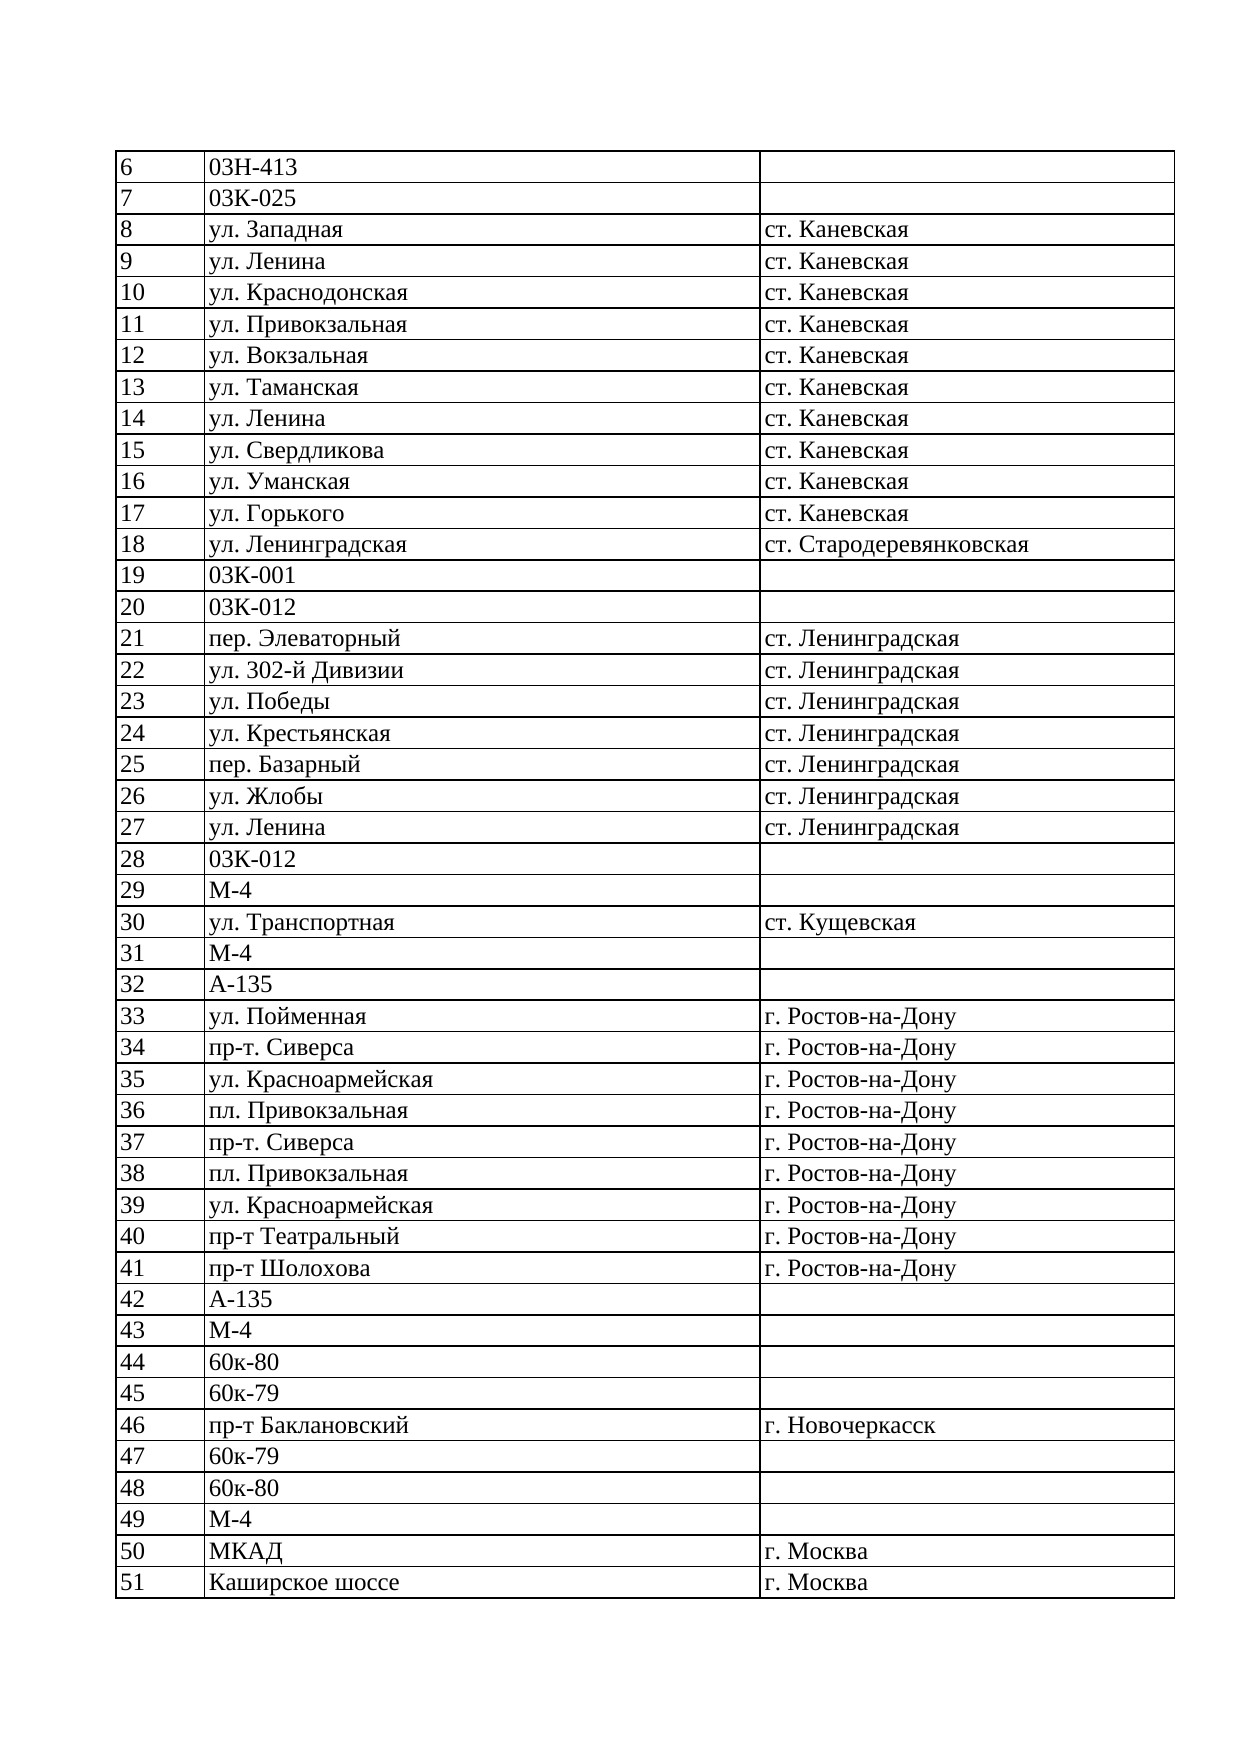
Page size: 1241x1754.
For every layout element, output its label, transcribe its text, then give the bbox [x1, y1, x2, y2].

table_cell г. Ростов-на-Дону [761, 1095, 1174, 1125]
table_cell 16 [117, 466, 204, 496]
table_cell пл. Привокзальная [205, 1158, 759, 1188]
table_cell ст. Каневская [761, 246, 1174, 276]
table_cell 23 [117, 686, 204, 716]
table_cell 41 [117, 1253, 204, 1282]
table_cell 45 [117, 1378, 204, 1408]
table_cell 18 [117, 529, 204, 559]
table_cell ст. Каневская [761, 372, 1174, 402]
table_cell 21 [117, 623, 204, 653]
table_cell 17 [117, 498, 204, 527]
table_cell ул. Ленина [205, 812, 759, 842]
table_cell 11 [117, 309, 204, 339]
table_cell ул. Западная [205, 215, 759, 244]
table_cell 60к-79 [205, 1378, 759, 1408]
table_cell г. Ростов-на-Дону [761, 1221, 1174, 1251]
table_cell [761, 1441, 1174, 1471]
table_cell г. Ростов-на-Дону [761, 1253, 1174, 1282]
table_cell ст. Каневская [761, 277, 1174, 307]
table_cell ул. Победы [205, 686, 759, 716]
table_cell ул. Красноармейская [205, 1190, 759, 1219]
table_cell Каширское шоссе [205, 1567, 759, 1597]
table_cell пр-т Баклановский [205, 1410, 759, 1440]
table_cell 42 [117, 1284, 204, 1314]
table_cell пр-т. Сиверса [205, 1032, 759, 1062]
table_cell 15 [117, 435, 204, 464]
table_cell 60к-80 [205, 1347, 759, 1377]
table_cell пер. Элеваторный [205, 623, 759, 653]
table_cell ст. Каневская [761, 403, 1174, 433]
table_cell ст. Каневская [761, 435, 1174, 464]
table_cell М-4 [205, 875, 759, 905]
table_cell 38 [117, 1158, 204, 1188]
table_cell ул. Красноармейская [205, 1064, 759, 1094]
table_cell 24 [117, 718, 204, 748]
table_cell ст. Ленинградская [761, 623, 1174, 653]
table_cell г. Ростов-на-Дону [761, 1001, 1174, 1031]
table_cell ул. 302-й Дивизии [205, 655, 759, 685]
table_cell ул. Краснодонская [205, 277, 759, 307]
table_cell ул. Крестьянская [205, 718, 759, 748]
table_cell ст. Кущевская [761, 907, 1174, 936]
table_cell 03Н-413 [205, 152, 759, 181]
table_cell ул. Свердликова [205, 435, 759, 464]
table_cell [761, 1378, 1174, 1408]
table_cell пер. Базарный [205, 749, 759, 779]
table_cell ул. Уманская [205, 466, 759, 496]
table_cell ст. Ленинградская [761, 812, 1174, 842]
table_cell [761, 1347, 1174, 1377]
table_cell г. Ростов-на-Дону [761, 1032, 1174, 1062]
table_cell 35 [117, 1064, 204, 1094]
table_cell ул. Вокзальная [205, 340, 759, 370]
table_cell пр-т Шолохова [205, 1253, 759, 1282]
table_cell 6 [117, 152, 204, 181]
table_cell 9 [117, 246, 204, 276]
table_cell 46 [117, 1410, 204, 1440]
table_cell ул. Жлобы [205, 781, 759, 811]
table_cell ст. Ленинградская [761, 781, 1174, 811]
table_cell 51 [117, 1567, 204, 1597]
table_cell 25 [117, 749, 204, 779]
table_cell 12 [117, 340, 204, 370]
table_cell 28 [117, 844, 204, 873]
table_cell [761, 875, 1174, 905]
table_cell ул. Таманская [205, 372, 759, 402]
table_cell [761, 1284, 1174, 1314]
table_cell г. Ростов-на-Дону [761, 1127, 1174, 1157]
table_cell [761, 1316, 1174, 1345]
table_cell пл. Привокзальная [205, 1095, 759, 1125]
table_cell 30 [117, 907, 204, 936]
table_cell ст. Ленинградская [761, 718, 1174, 748]
table_cell 29 [117, 875, 204, 905]
table_cell 50 [117, 1536, 204, 1566]
table_cell 34 [117, 1032, 204, 1062]
table_cell 03К-001 [205, 561, 759, 590]
table_cell ул. Пойменная [205, 1001, 759, 1031]
table_cell 60к-79 [205, 1441, 759, 1471]
table_cell 48 [117, 1473, 204, 1503]
table_cell 60к-80 [205, 1473, 759, 1503]
table_cell ст. Каневская [761, 498, 1174, 527]
table_cell [761, 970, 1174, 999]
table_cell А-135 [205, 970, 759, 999]
table_cell 47 [117, 1441, 204, 1471]
table_cell 26 [117, 781, 204, 811]
table_cell ул. Транспортная [205, 907, 759, 936]
table_cell ул. Ленина [205, 246, 759, 276]
table_cell г. Москва [761, 1536, 1174, 1566]
table_cell ст. Каневская [761, 309, 1174, 339]
table_cell 33 [117, 1001, 204, 1031]
table_cell г. Ростов-на-Дону [761, 1158, 1174, 1188]
table_cell 19 [117, 561, 204, 590]
table_cell ст. Ленинградская [761, 686, 1174, 716]
table_cell М-4 [205, 938, 759, 968]
table_cell пр-т. Сиверса [205, 1127, 759, 1157]
table_cell [761, 592, 1174, 622]
table_cell 44 [117, 1347, 204, 1377]
table_cell 03К-025 [205, 183, 759, 213]
table_cell г. Ростов-на-Дону [761, 1190, 1174, 1219]
table_cell 37 [117, 1127, 204, 1157]
table_cell г. Новочеркасск [761, 1410, 1174, 1440]
table_cell А-135 [205, 1284, 759, 1314]
table_cell 22 [117, 655, 204, 685]
table_cell ст. Каневская [761, 340, 1174, 370]
table_cell [761, 844, 1174, 873]
table_cell 49 [117, 1504, 204, 1534]
table_cell 32 [117, 970, 204, 999]
table_cell М-4 [205, 1316, 759, 1345]
table_cell 31 [117, 938, 204, 968]
table_cell ст. Ленинградская [761, 655, 1174, 685]
table_cell [761, 183, 1174, 213]
table_cell ст. Каневская [761, 466, 1174, 496]
table_cell 14 [117, 403, 204, 433]
table_cell г. Москва [761, 1567, 1174, 1597]
table_cell [761, 152, 1174, 181]
table_cell [761, 561, 1174, 590]
table_cell 10 [117, 277, 204, 307]
table_cell пр-т Театральный [205, 1221, 759, 1251]
table_cell ул. Ленина [205, 403, 759, 433]
table_cell 39 [117, 1190, 204, 1219]
table_cell 27 [117, 812, 204, 842]
table_cell 40 [117, 1221, 204, 1251]
table_cell ул. Ленинградская [205, 529, 759, 559]
table_cell [761, 1504, 1174, 1534]
table_cell ст. Стародеревянковская [761, 529, 1174, 559]
table_cell М-4 [205, 1504, 759, 1534]
table_cell 03К-012 [205, 592, 759, 622]
table_cell ул. Горького [205, 498, 759, 527]
table_cell ул. Привокзальная [205, 309, 759, 339]
table_cell [761, 1473, 1174, 1503]
table_cell 8 [117, 215, 204, 244]
table_cell 03К-012 [205, 844, 759, 873]
table_cell 13 [117, 372, 204, 402]
table_cell 36 [117, 1095, 204, 1125]
table_cell МКАД [205, 1536, 759, 1566]
table_cell 20 [117, 592, 204, 622]
table_cell [761, 938, 1174, 968]
table_cell ст. Ленинградская [761, 749, 1174, 779]
table_cell ст. Каневская [761, 215, 1174, 244]
table_cell г. Ростов-на-Дону [761, 1064, 1174, 1094]
table_cell 7 [117, 183, 204, 213]
table_cell 43 [117, 1316, 204, 1345]
